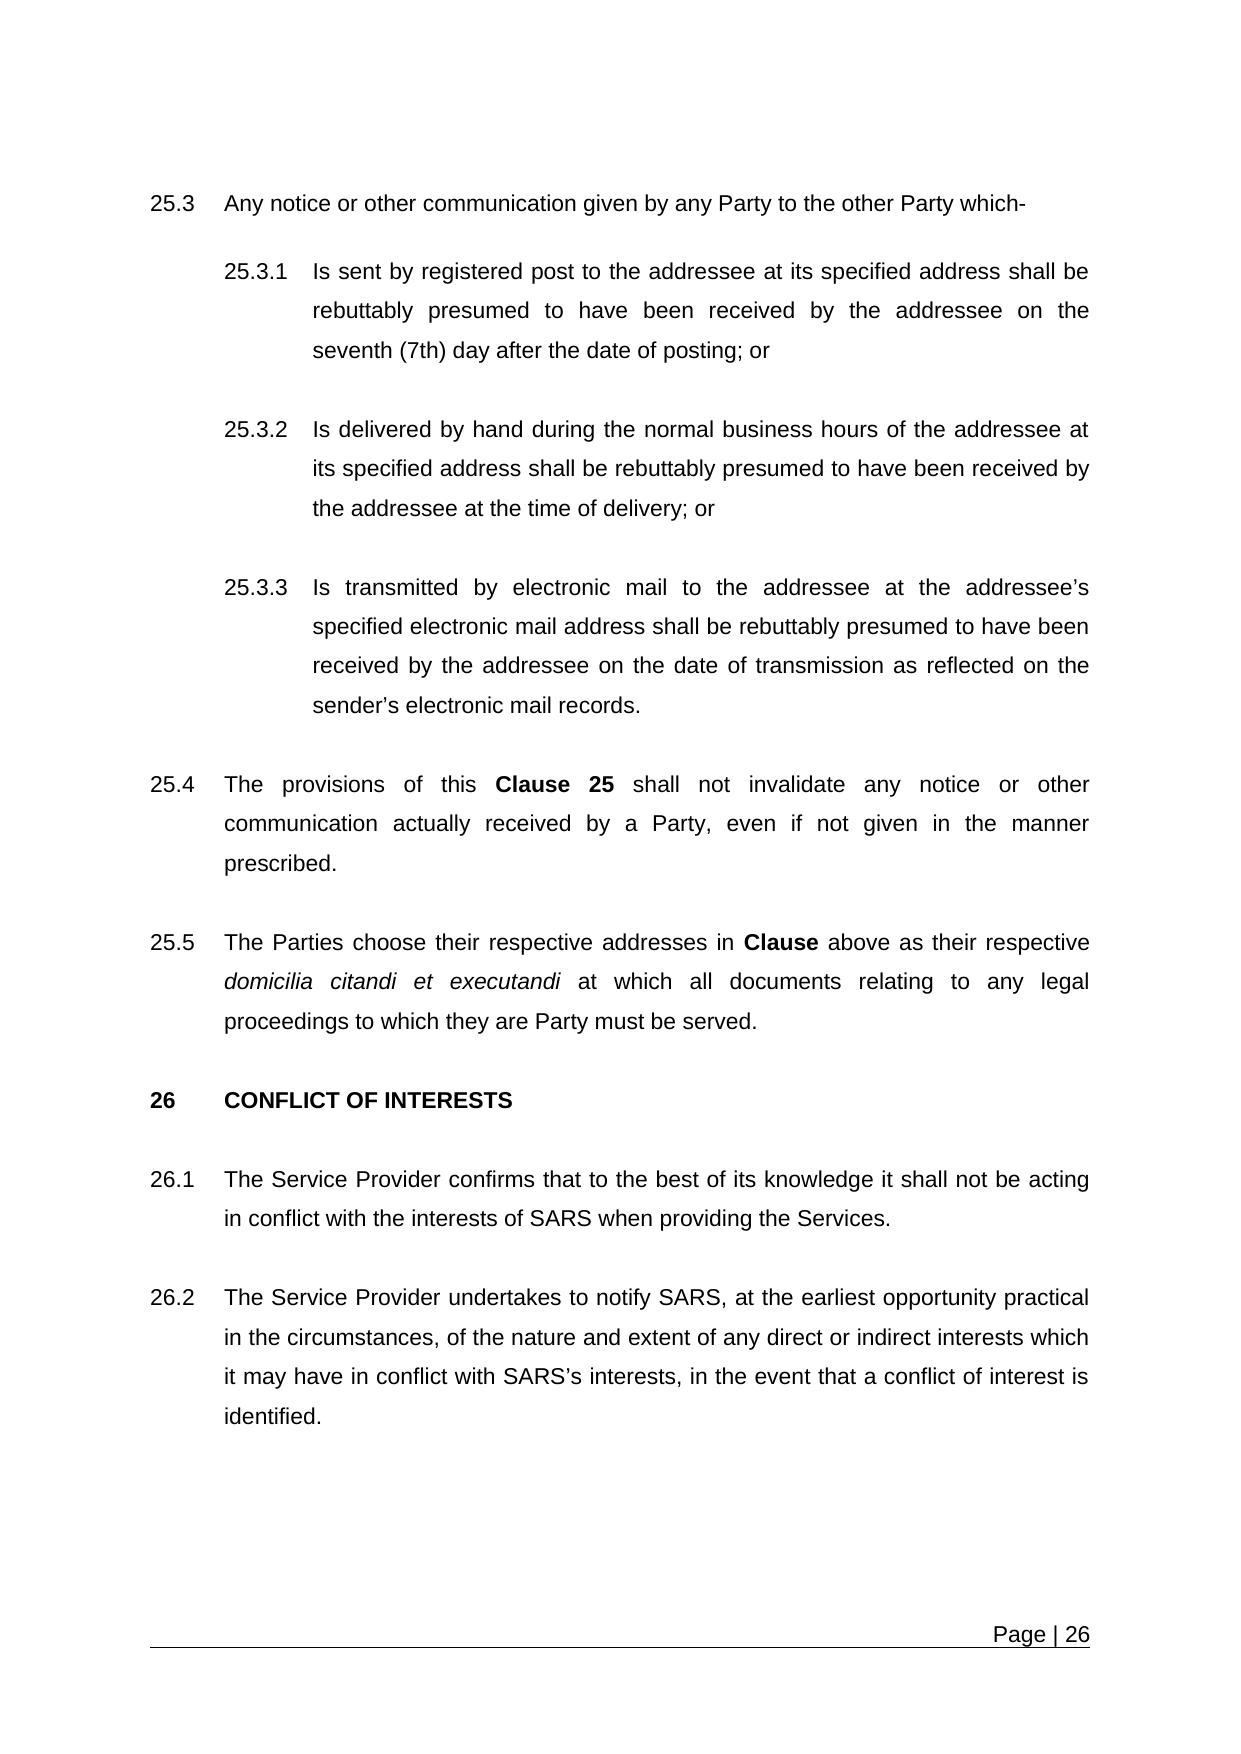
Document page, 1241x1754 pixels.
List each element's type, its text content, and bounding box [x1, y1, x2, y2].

list Any notice or other communication given by any Party to the other Party which- [150, 189, 1090, 216]
list Is transmitted by electronic mail to the addressee at the addressee’s specified electronic mail address shall be rebuttably presumed to have been received by the addressee on the date of transmission as reflected on the sender’s electronic mail records. [224, 573, 1090, 718]
list The Parties choose their respective addresses in Clause 25.1 above as their respective domicilia citandi et executandi at which all documents relating to any legal proceedings to which they are Party must be served. [150, 929, 1090, 1034]
list Is sent by registered post to the addressee at its specified address shall be rebuttably presumed to have been received by the addressee on the seventh (7th) day after the date of posting; or [224, 258, 1090, 363]
list Is delivered by hand during the normal business hours of the addressee at its specified address shall be rebuttably presumed to have been received by the addressee at the time of delivery; or [224, 416, 1090, 521]
list The Service Provider confirms that to the best of its knowledge it shall not be acting in conflict with the interests of SARS when providing the Services. [150, 1166, 1090, 1232]
list The provisions of this Clause 25 shall not invalidate any notice or other communication actually received by a Party, even if not given in the manner prescribed. [150, 771, 1090, 876]
list The Service Provider undertakes to notify SARS, at the earliest opportunity practical in the circumstances, of the nature and extent of any direct or indirect interests which it may have in conflict with SARS’s interests, in the event that a conflict of interest is identified. [150, 1284, 1090, 1429]
list CONFLICT OF INTERESTS [150, 1087, 1090, 1113]
